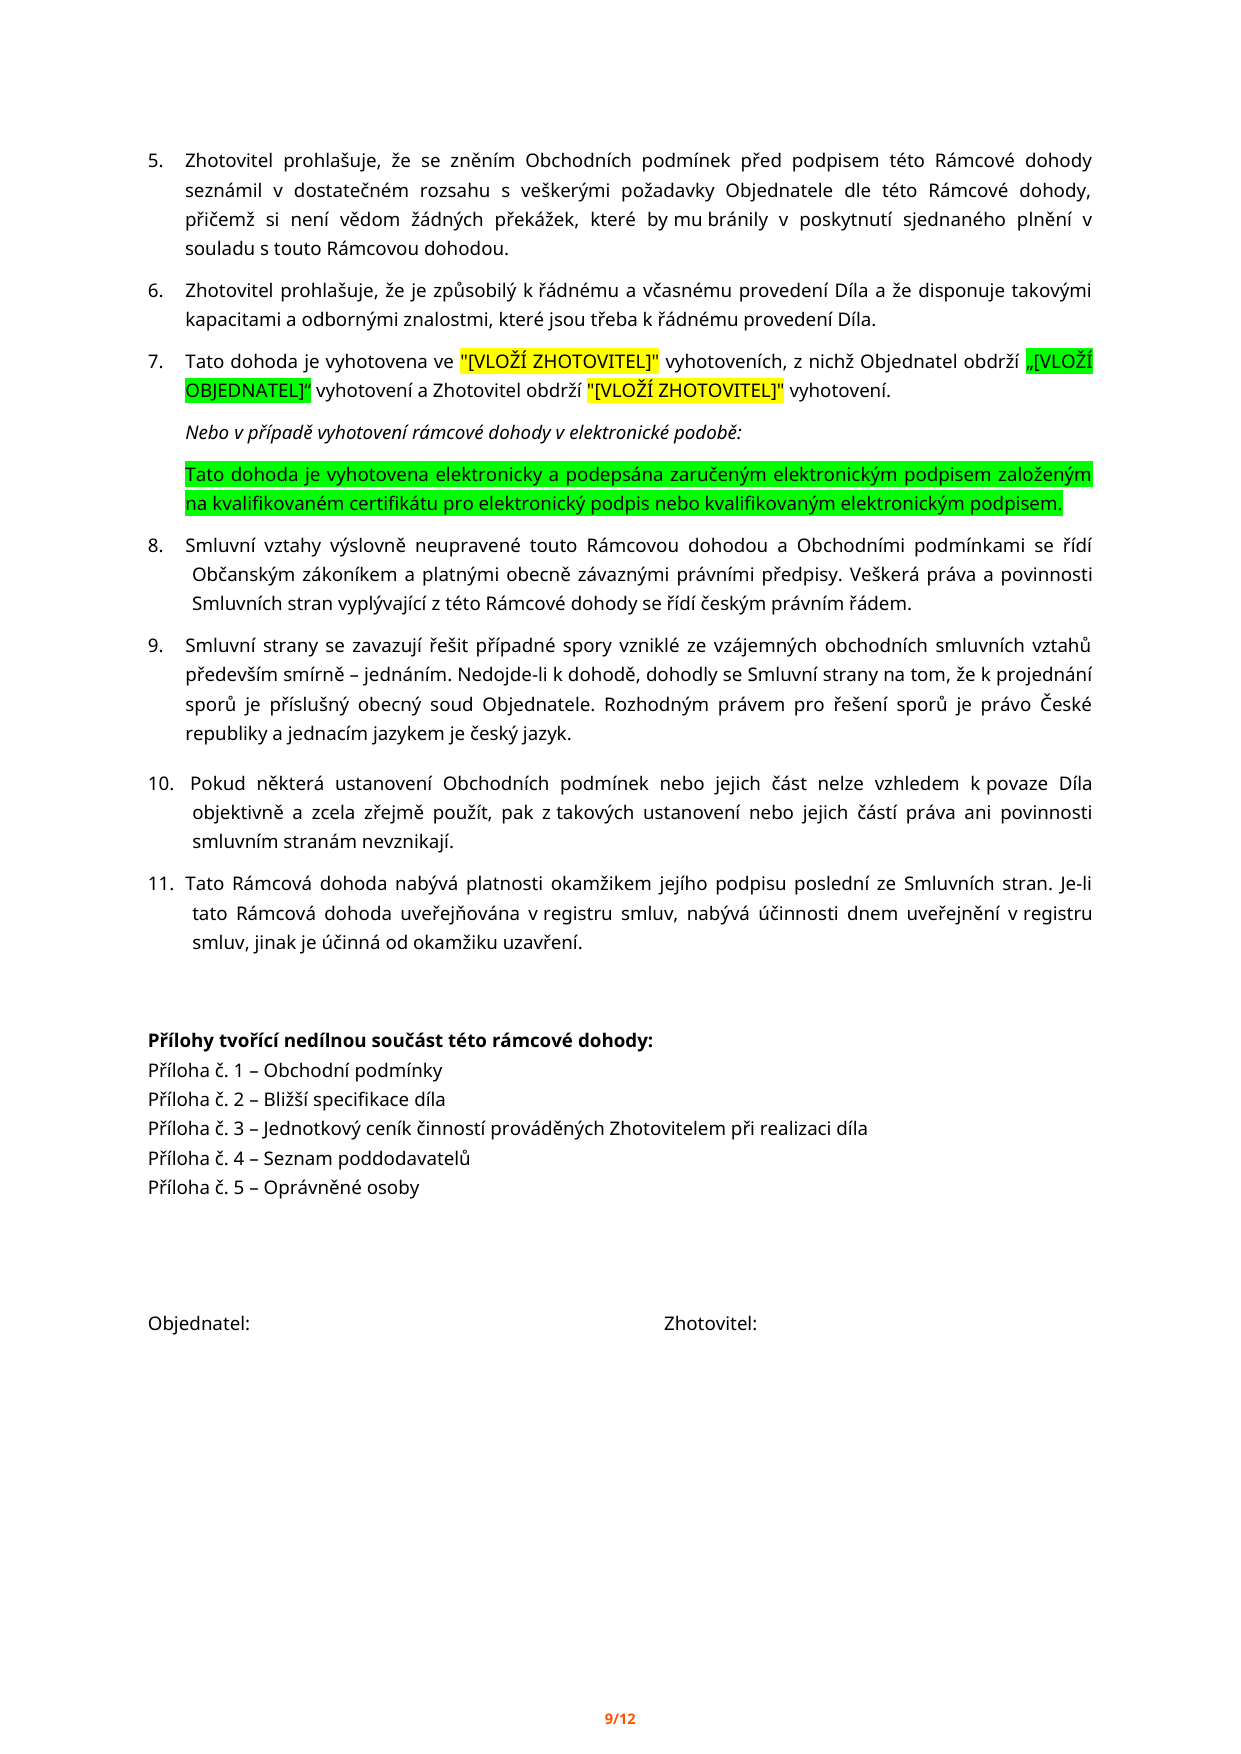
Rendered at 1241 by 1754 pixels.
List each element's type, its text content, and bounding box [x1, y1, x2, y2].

text Příloha č. 1 – Obchodní podmínky [148, 1057, 1095, 1082]
text Objednatel: Zhotovitel: [148, 1310, 1093, 1336]
list Pokud některá ustanovení Obchodních podmínek nebo jejich část nelze vzhledem k povaze Díla objektivně a zcela zřejmě použít, pak z takových ustanovení nebo jejich částí práva ani povinnosti smluvním stranám nevznikají. [148, 770, 1093, 854]
text Příloha č. 4 – Seznam poddodavatelů [148, 1145, 1095, 1170]
list Smluvní vztahy výslovně neupravené touto Rámcovou dohodou a Obchodními podmínkami se řídí Občanským zákoníkem a platnými obecně závaznými právními předpisy. Veškerá práva a povinnosti Smluvních stran vyplývající z této Rámcové dohody se řídí českým právním řádem. [148, 532, 1093, 616]
text Přílohy tvořící nedílnou součást této rámcové dohody: [148, 1028, 1095, 1053]
text Nebo v případě vyhotovení rámcové dohody v elektronické podobě: [185, 419, 1093, 445]
list Smluvní strany se zavazují řešit případné spory vzniklé ze vzájemných obchodních smluvních vztahů především smírně – jednáním. Nedojde-li k dohodě, dohodly se Smluvní strany na tom, že k projednání sporů je příslušný obecný soud Objednatele. Rozhodným právem pro řešení sporů je právo České republiky a jednacím jazykem je český jazyk. [148, 632, 1093, 746]
list Zhotovitel prohlašuje, že se zněním Obchodních podmínek před podpisem této Rámcové dohody seznámil v dostatečném rozsahu s veškerými požadavky Objednatele dle této Rámcové dohody, přičemž si není vědom žádných překážek, které by mu bránily v poskytnutí sjednaného plnění v souladu s touto Rámcovou dohodou. [148, 148, 1093, 261]
text Tato dohoda je vyhotovena elektronicky a podepsána zaručeným elektronickým podpisem založeným na kvalifikovaném certifikátu pro elektronický podpis nebo kvalifikovaným elektronickým podpisem. [185, 487, 1093, 516]
text Příloha č. 2 – Bližší specifikace díla [148, 1086, 1095, 1112]
list Tato Rámcová dohoda nabývá platnosti okamžikem jejího podpisu poslední ze Smluvních stran. Je-li tato Rámcová dohoda uveřejňována v registru smluv, nabývá účinnosti dnem uveřejnění v registru smluv, jinak je účinná od okamžiku uzavření. [148, 871, 1093, 955]
text Příloha č. 5 – Oprávněné osoby [148, 1174, 1095, 1199]
list Tato dohoda je vyhotovena ve "[VLOŽÍ ZHOTOVITEL]" vyhotoveních, z nichž Objednatel obdrží „[VLOŽÍ OBJEDNATEL]“ vyhotovení a Zhotovitel obdrží "[VLOŽÍ ZHOTOVITEL]" vyhotovení. [148, 348, 1093, 403]
text Příloha č. 3 – Jednotkový ceník činností prováděných Zhotovitelem při realizaci díla [148, 1116, 1095, 1141]
list Zhotovitel prohlašuje, že je způsobilý k řádnému a včasnému provedení Díla a že disponuje takovými kapacitami a odbornými znalostmi, které jsou třeba k řádnému provedení Díla. [148, 277, 1093, 332]
